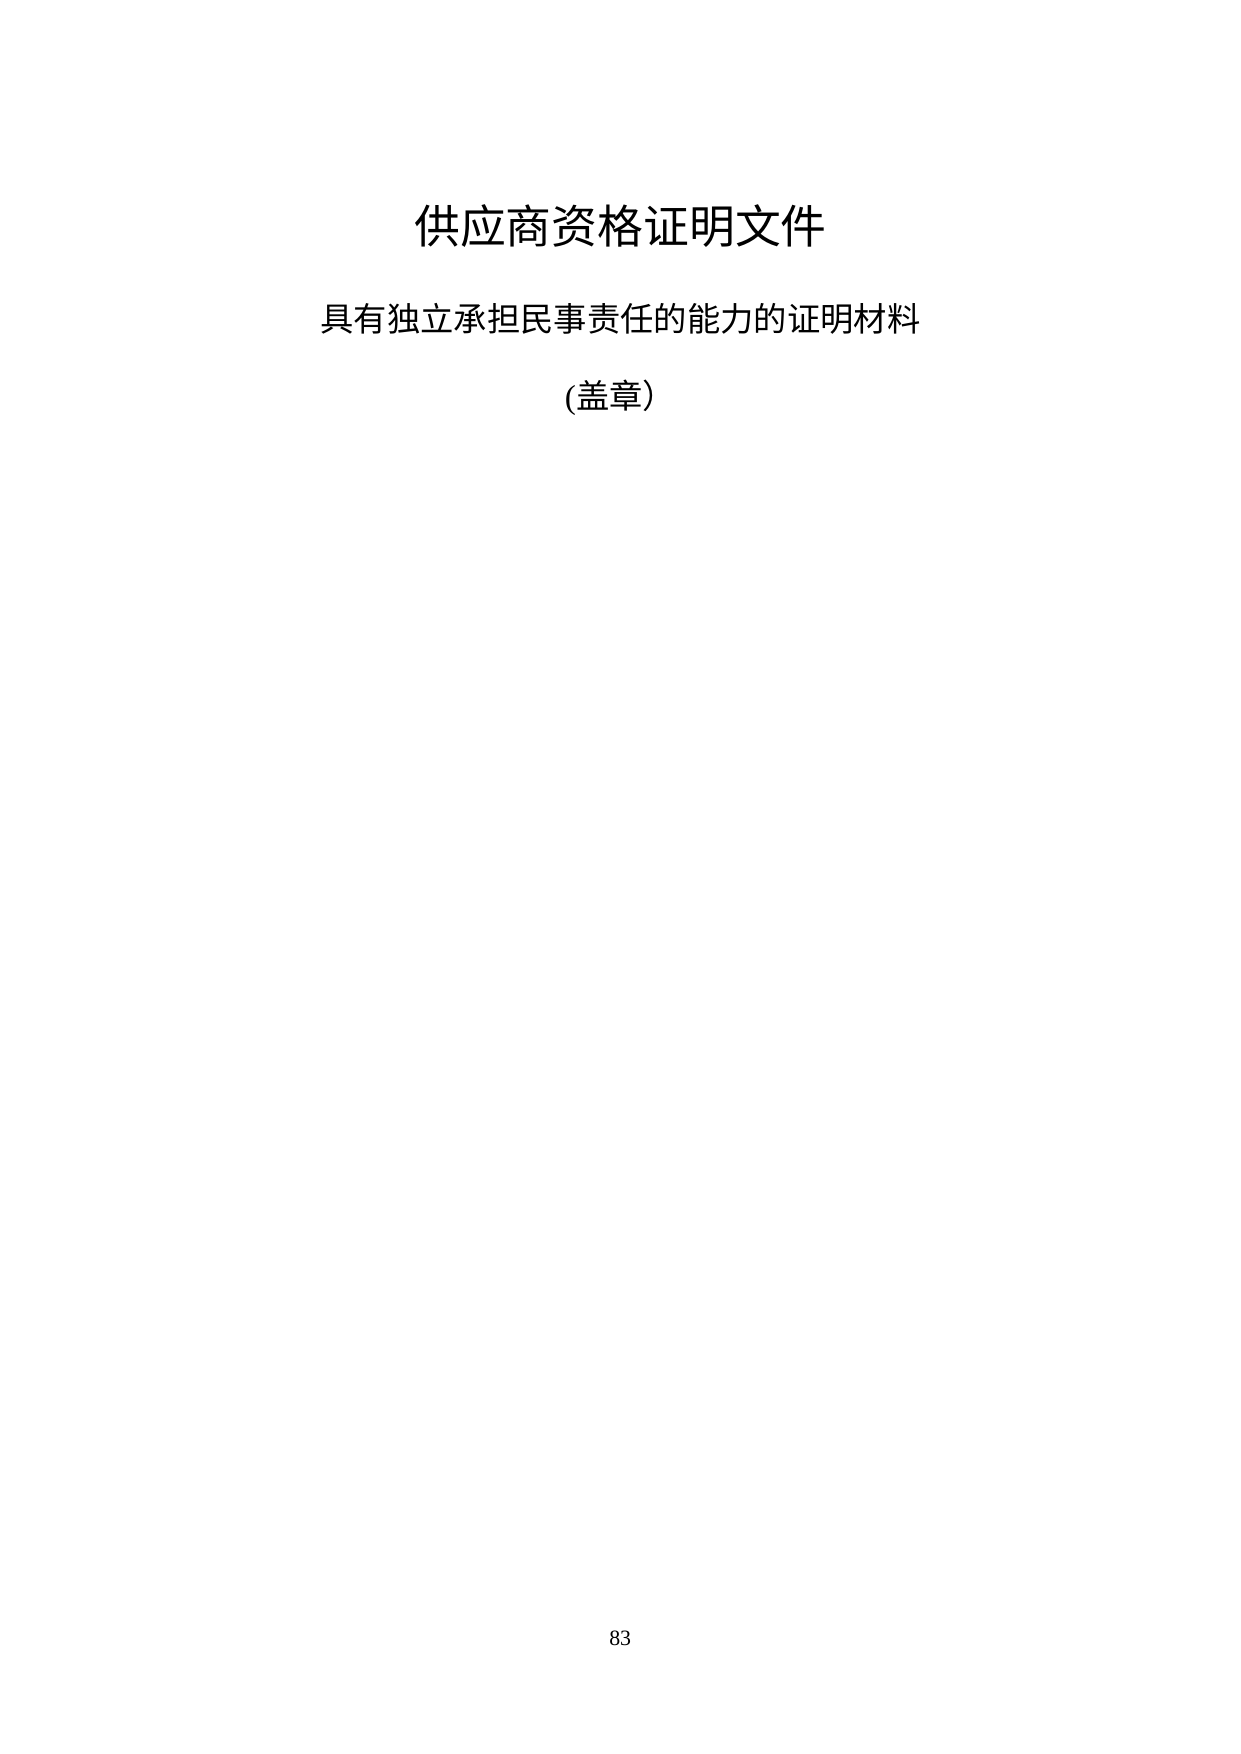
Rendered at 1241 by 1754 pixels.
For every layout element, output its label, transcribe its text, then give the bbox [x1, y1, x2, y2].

text 具有独立承担民事责任的能力的证明材料 [112, 284, 1128, 349]
text (盖章） [112, 362, 1128, 427]
text 供应商资格证明文件 [112, 174, 1128, 272]
